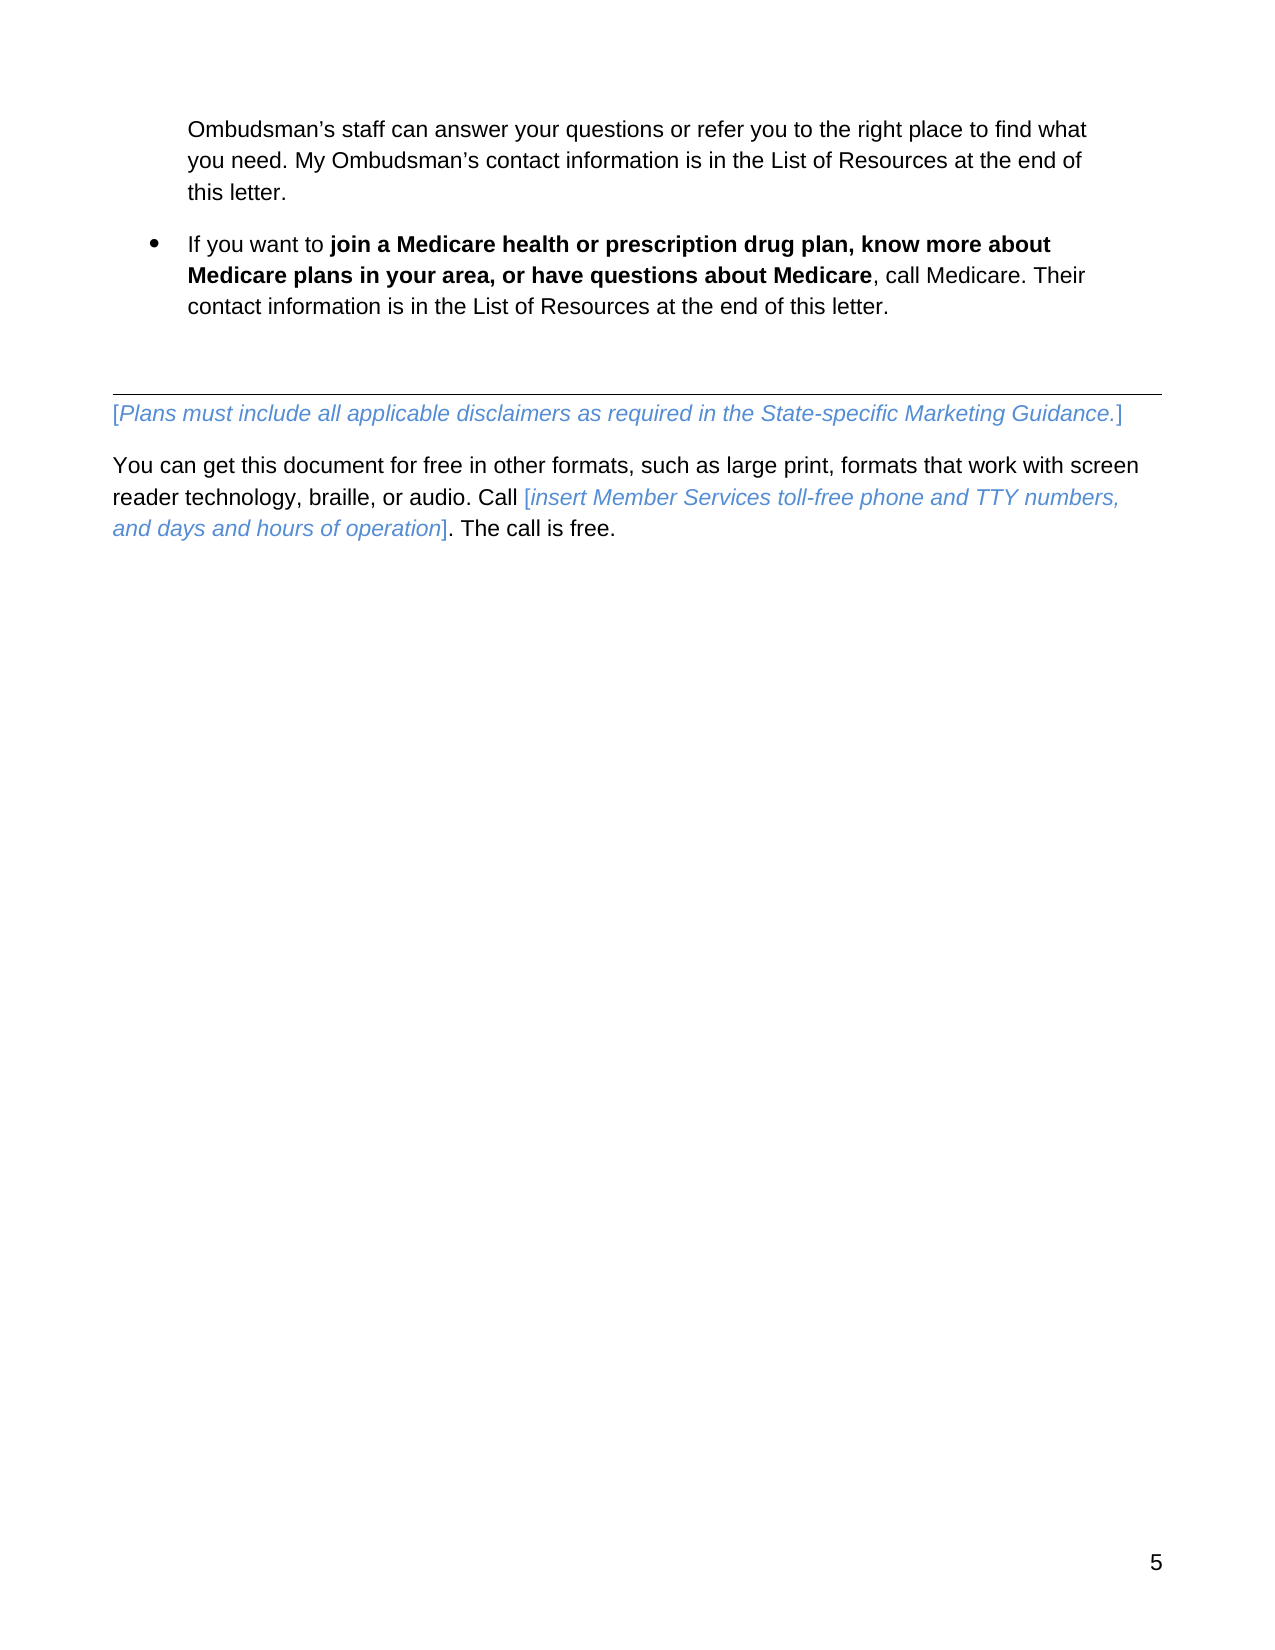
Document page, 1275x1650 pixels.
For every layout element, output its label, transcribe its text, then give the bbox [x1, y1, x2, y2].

text You can get this document for free in other formats, such as large print, formats that work with screen reader technology, braille, or audio. Call [insert Member Services toll-free phone and TTY numbers, and days and hours of operation]. The call is free. [112, 446, 1162, 543]
text [Plans must include all applicable disclaimers as required in the State-specific Marketing Guidance.] [112, 395, 1162, 428]
list If you want to join a Medicare health or prescription drug plan, know more about Medicare plans in your area, or have questions about Medicare, call Medicare. Their contact information is in the List of Resources at the end of this letter. [150, 227, 1087, 321]
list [150, 112, 1087, 206]
